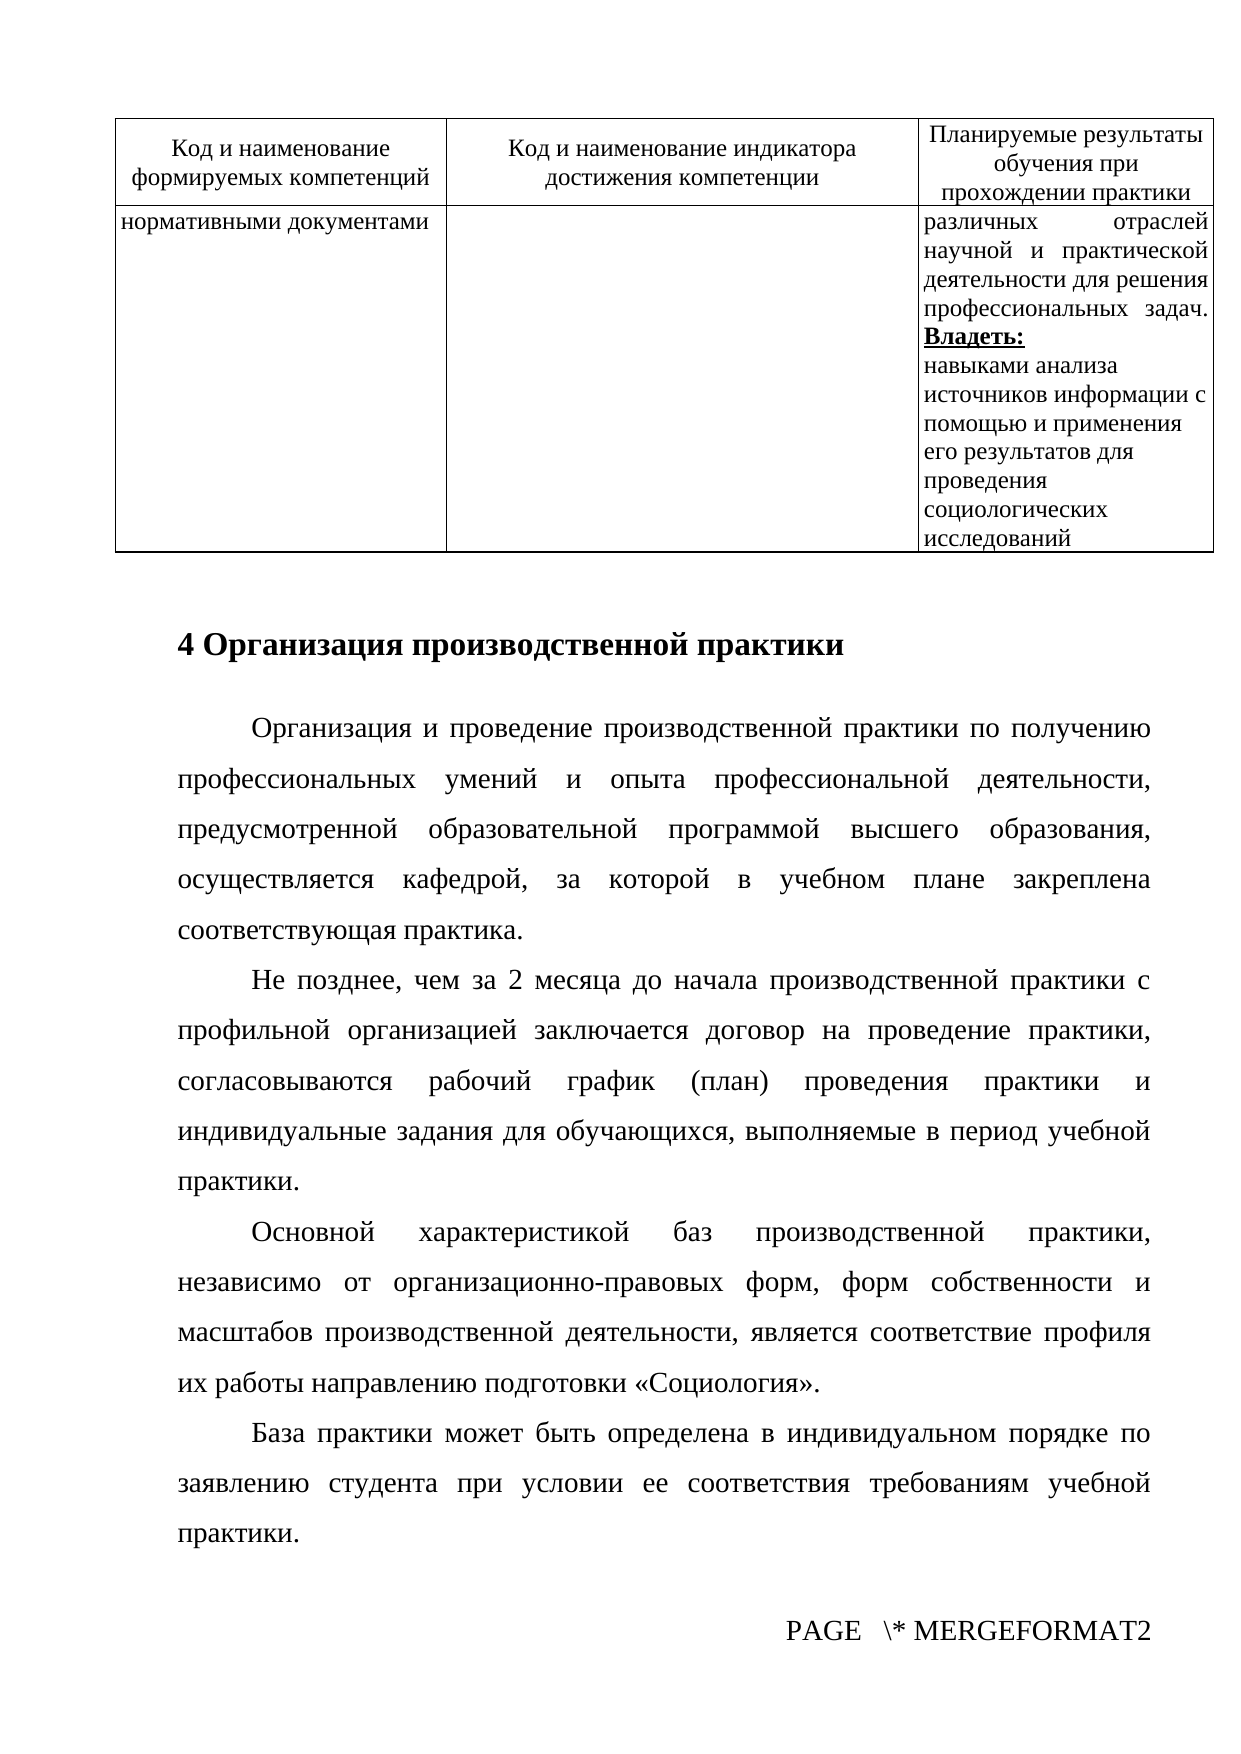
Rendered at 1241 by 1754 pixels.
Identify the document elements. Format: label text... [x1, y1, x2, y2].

table_header Код и наименование индикатора достижения компетенции [447, 119, 918, 205]
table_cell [919, 206, 1213, 551]
text База практики может быть определена в индивидуальном порядке по заявлению студента при условии ее соответствия требованиям учебной практики. [177, 1415, 1152, 1549]
text Не позднее, чем за 2 месяца до начала производственной практики с профильной организацией заключается договор на проведение практики, согласовываются рабочий график (план) проведения практики и индивидуальные задания для обучающихся, выполняемые в период учебной практики. [177, 962, 1152, 1197]
text Организация и проведение производственной практики по получению профессиональных умений и опыта профессиональной деятельности, предусмотренной образовательной программой высшего образования, осуществляется кафедрой, за которой в учебном плане закреплена соответствующая практика. [177, 711, 1152, 945]
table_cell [116, 206, 446, 551]
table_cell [447, 206, 918, 551]
table_header Планируемые результаты обучения при прохождении практики [919, 119, 1213, 205]
table_header Код и наименование формируемых компетенций [116, 119, 446, 205]
subtitle 4 Организация производственной практики [177, 624, 1152, 663]
text Основной характеристикой баз производственной практики, независимо от организационно-правовых форм, форм собственности и масштабов производственной деятельности, является соответствие профиля их работы направлению подготовки «Социология». [177, 1214, 1152, 1398]
